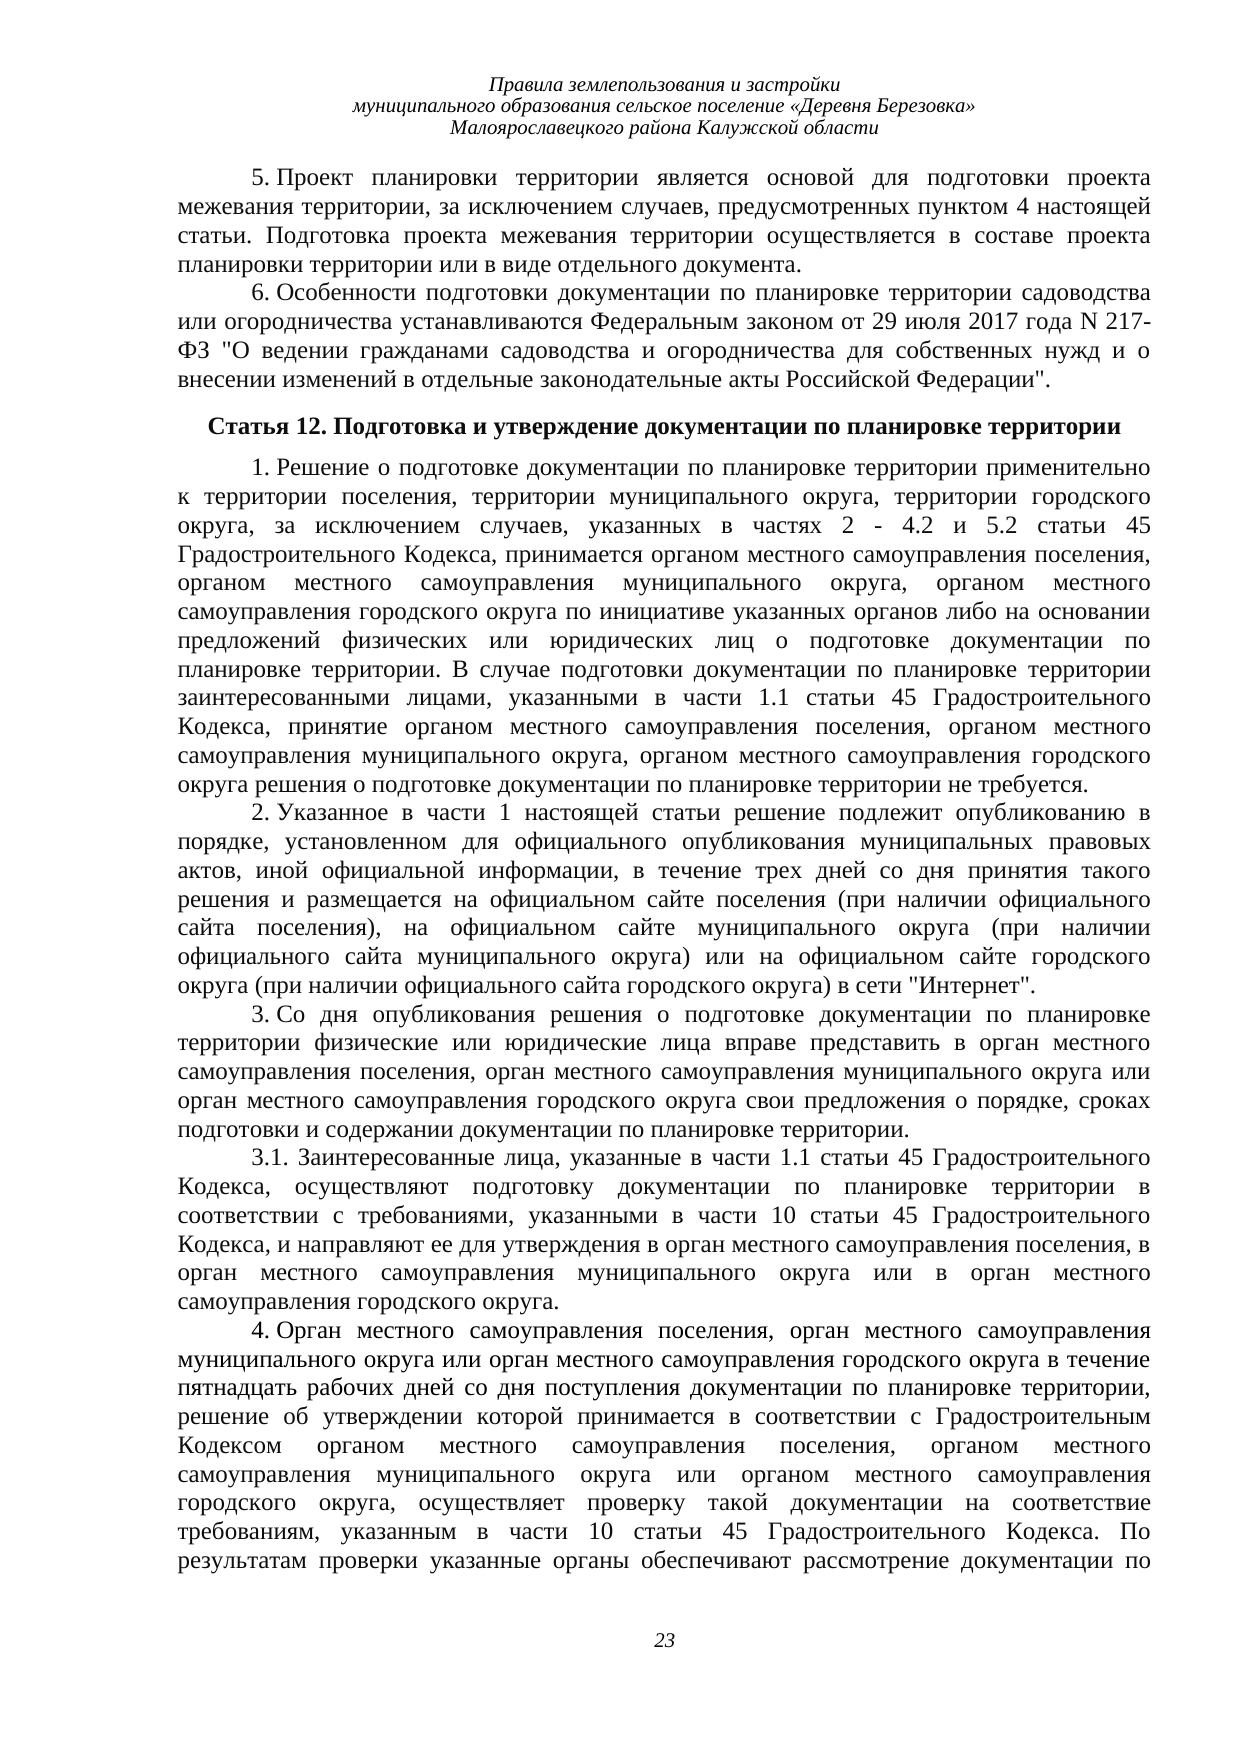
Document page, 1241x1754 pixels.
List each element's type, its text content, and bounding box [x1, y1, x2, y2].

text 5. Проект планировки территории является основой для подготовки проекта межевания территории, за исключением случаев, предусмотренных пунктом 4 настоящей статьи. Подготовка проекта межевания территории осуществляется в составе проекта планировки территории или в виде отдельного документа. [177, 162, 1152, 277]
text 2. Указанное в части 1 настоящей статьи решение подлежит опубликованию в порядке, установленном для официального опубликования муниципальных правовых актов, иной официальной информации, в течение трех дней со дня принятия такого решения и размещается на официальном сайте поселения (при наличии официального сайта поселения), на официальном сайте муниципального округа (при наличии официального сайта муниципального округа) или на официальном сайте городского округа (при наличии официального сайта городского округа) в сети "Интернет". [177, 797, 1152, 999]
text 6. Особенности подготовки документации по планировке территории садоводства или огородничества устанавливаются Федеральным законом от 29 июля 2017 года N 217-ФЗ "О ведении гражданами садоводства и огородничества для собственных нужд и о внесении изменений в отдельные законодательные акты Российской Федерации". [177, 277, 1152, 392]
text 3.1. Заинтересованные лица, указанные в части 1.1 статьи 45 Градостроительного Кодекса, осуществляют подготовку документации по планировке территории в соответствии с требованиями, указанными в части 10 статьи 45 Градостроительного Кодекса, и направляют ее для утверждения в орган местного самоуправления поселения, в орган местного самоуправления муниципального округа или в орган местного самоуправления городского округа. [177, 1142, 1152, 1315]
text 1. Решение о подготовке документации по планировке территории применительно к территории поселения, территории муниципального округа, территории городского округа, за исключением случаев, указанных в частях 2 - 4.2 и 5.2 статьи 45 Градостроительного Кодекса, принимается органом местного самоуправления поселения, органом местного самоуправления муниципального округа, органом местного самоуправления городского округа по инициативе указанных органов либо на основании предложений физических или юридических лиц о подготовке документации по планировке территории. В случае подготовки документации по планировке территории заинтересованными лицами, указанными в части 1.1 статьи 45 Градостроительного Кодекса, принятие органом местного самоуправления поселения, органом местного самоуправления муниципального округа, органом местного самоуправления городского округа решения о подготовке документации по планировке территории не требуется. [177, 452, 1152, 797]
text 3. Со дня опубликования решения о подготовке документации по планировке территории физические или юридические лица вправе представить в орган местного самоуправления поселения, орган местного самоуправления муниципального округа или орган местного самоуправления городского округа свои предложения о порядке, сроках подготовки и содержании документации по планировке территории. [177, 999, 1152, 1142]
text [177, 1315, 1152, 1574]
subtitle Статья 12. Подготовка и утверждение документации по планировке территории [177, 411, 1152, 440]
